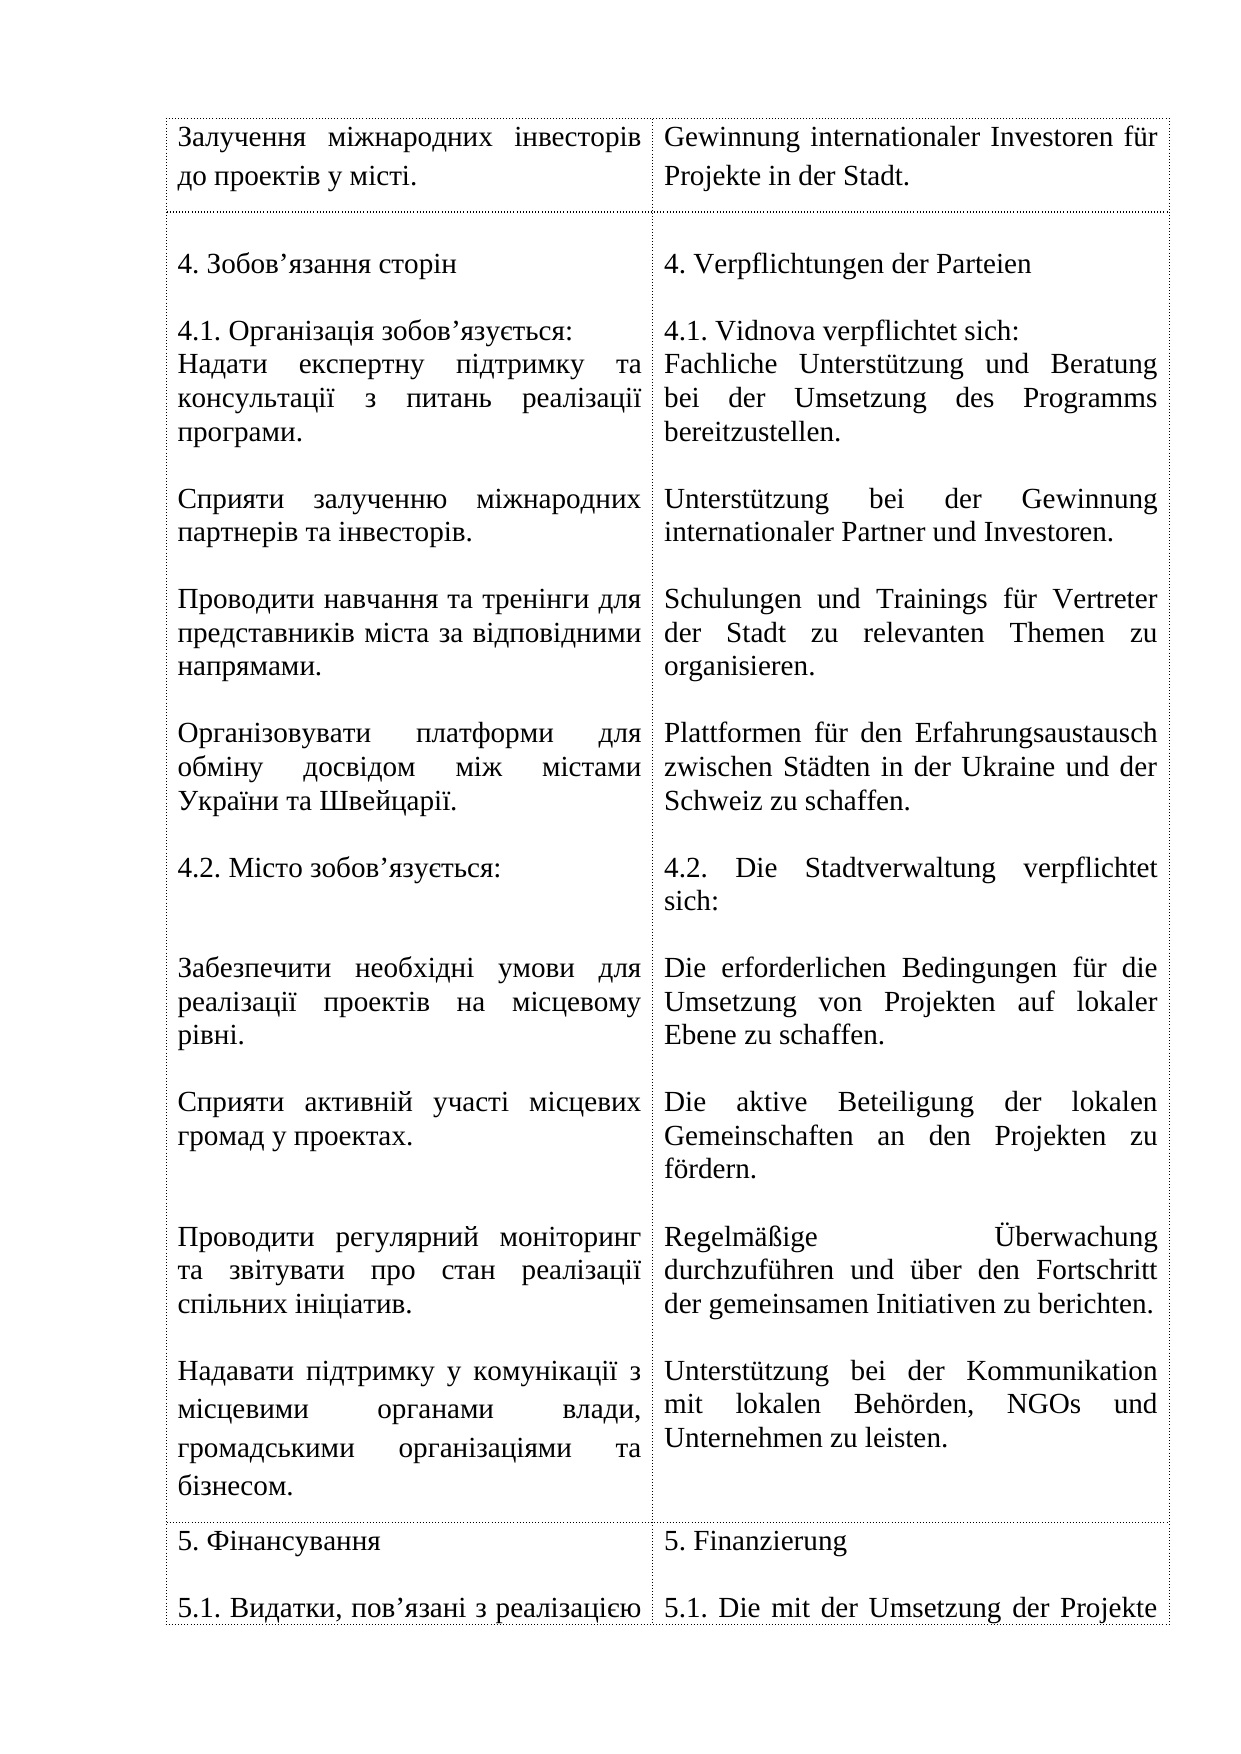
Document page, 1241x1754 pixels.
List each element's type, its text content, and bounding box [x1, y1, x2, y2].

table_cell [653, 1522, 1169, 1624]
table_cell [166, 118, 653, 211]
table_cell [166, 1522, 653, 1624]
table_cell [653, 118, 1169, 211]
table_cell 4. Зобов’язання сторін 4.1. Організація зобов’язується: Надати експертну підтримку та консультації з питань реалізації програми. Сприяти залученню міжнародних партнерів та інвесторів. Проводити навчання та тренінги для представників міста за відповідними напрямами. Організовувати платформи для обміну досвідом між містами України та Швейцарії. 4.2. Місто зобов’язується: Забезпечити необхідні умови для реалізації проектів на місцевому рівні. Сприяти активній участі місцевих громад у проектах. Проводити регулярний моніторинг та звітувати про стан реалізації спільних ініціатив. Надавати підтримку у комунікації з місцевими органами влади, громадськими організаціями та бізнесом. [166, 211, 653, 1522]
table_cell 4. Verpflichtungen der Parteien 4.1. Vidnova verpflichtet sich: Fachliche Unterstützung und Beratung bei der Umsetzung des Programms bereitzustellen. Unterstützung bei der Gewinnung internationaler Partner und Investoren. Schulungen und Trainings für Vertreter der Stadt zu relevanten Themen zu organisieren. Plattformen für den Erfahrungsaustausch zwischen Städten in der Ukraine und der Schweiz zu schaffen. 4.2. Die Stadtverwaltung verpflichtet sich: Die erforderlichen Bedingungen für die Umsetzung von Projekten auf lokaler Ebene zu schaffen. Die aktive Beteiligung der lokalen Gemeinschaften an den Projekten zu fördern. Regelmäßige Überwachung durchzuführen und über den Fortschritt der gemeinsamen Initiativen zu berichten. Unterstützung bei der Kommunikation mit lokalen Behörden, NGOs und Unternehmen zu leisten. [653, 211, 1169, 1522]
